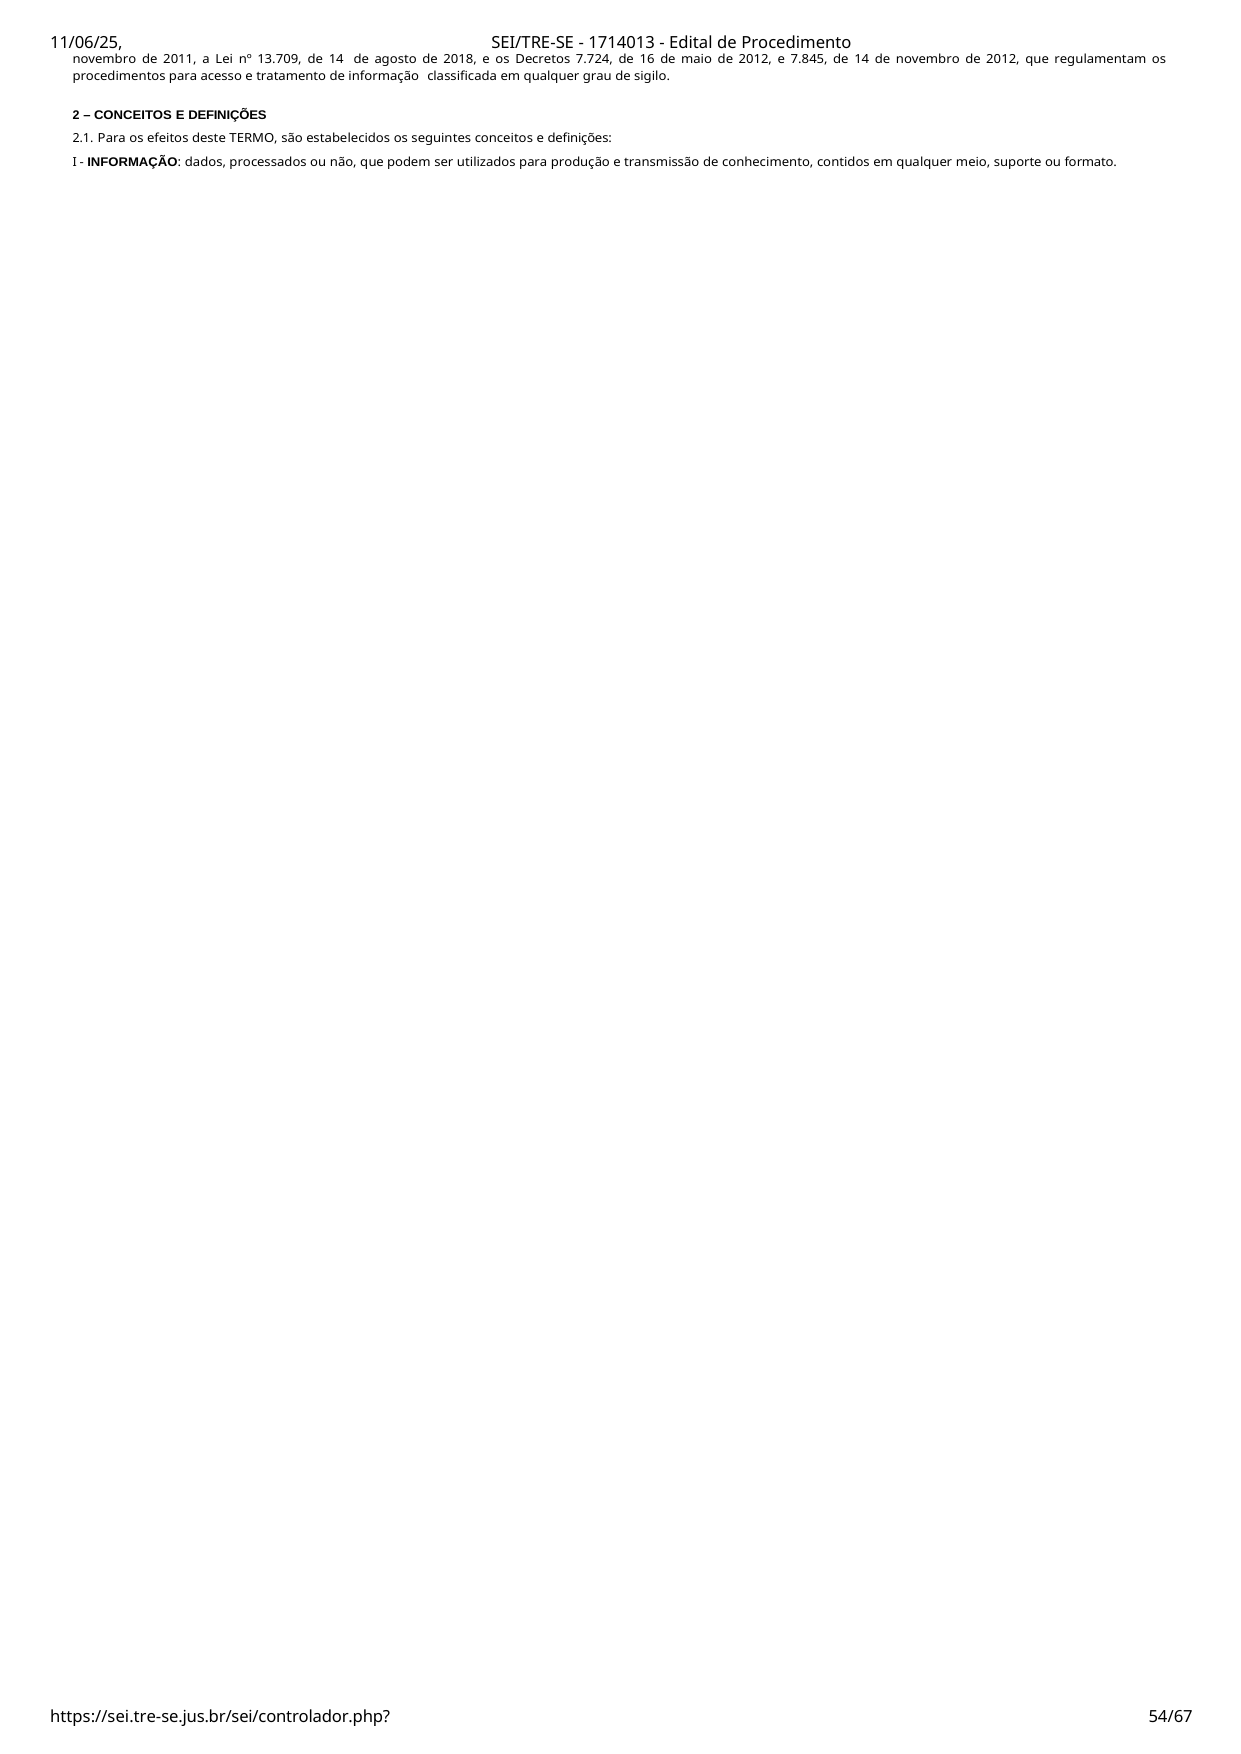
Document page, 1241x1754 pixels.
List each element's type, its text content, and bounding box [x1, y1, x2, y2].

list - INFORMAÇÃO: dados, processados ou não, que podem ser utilizados para produção e transmissão de conhecimento, contidos em qualquer meio, suporte ou formato. [72, 153, 1196, 170]
subtitle – CONCEITOS E DEFINIÇÕES [72, 108, 1196, 122]
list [72, 50, 1170, 84]
list Para os efeitos deste TERMO, são estabelecidos os seguintes conceitos e definições: [72, 129, 1196, 146]
